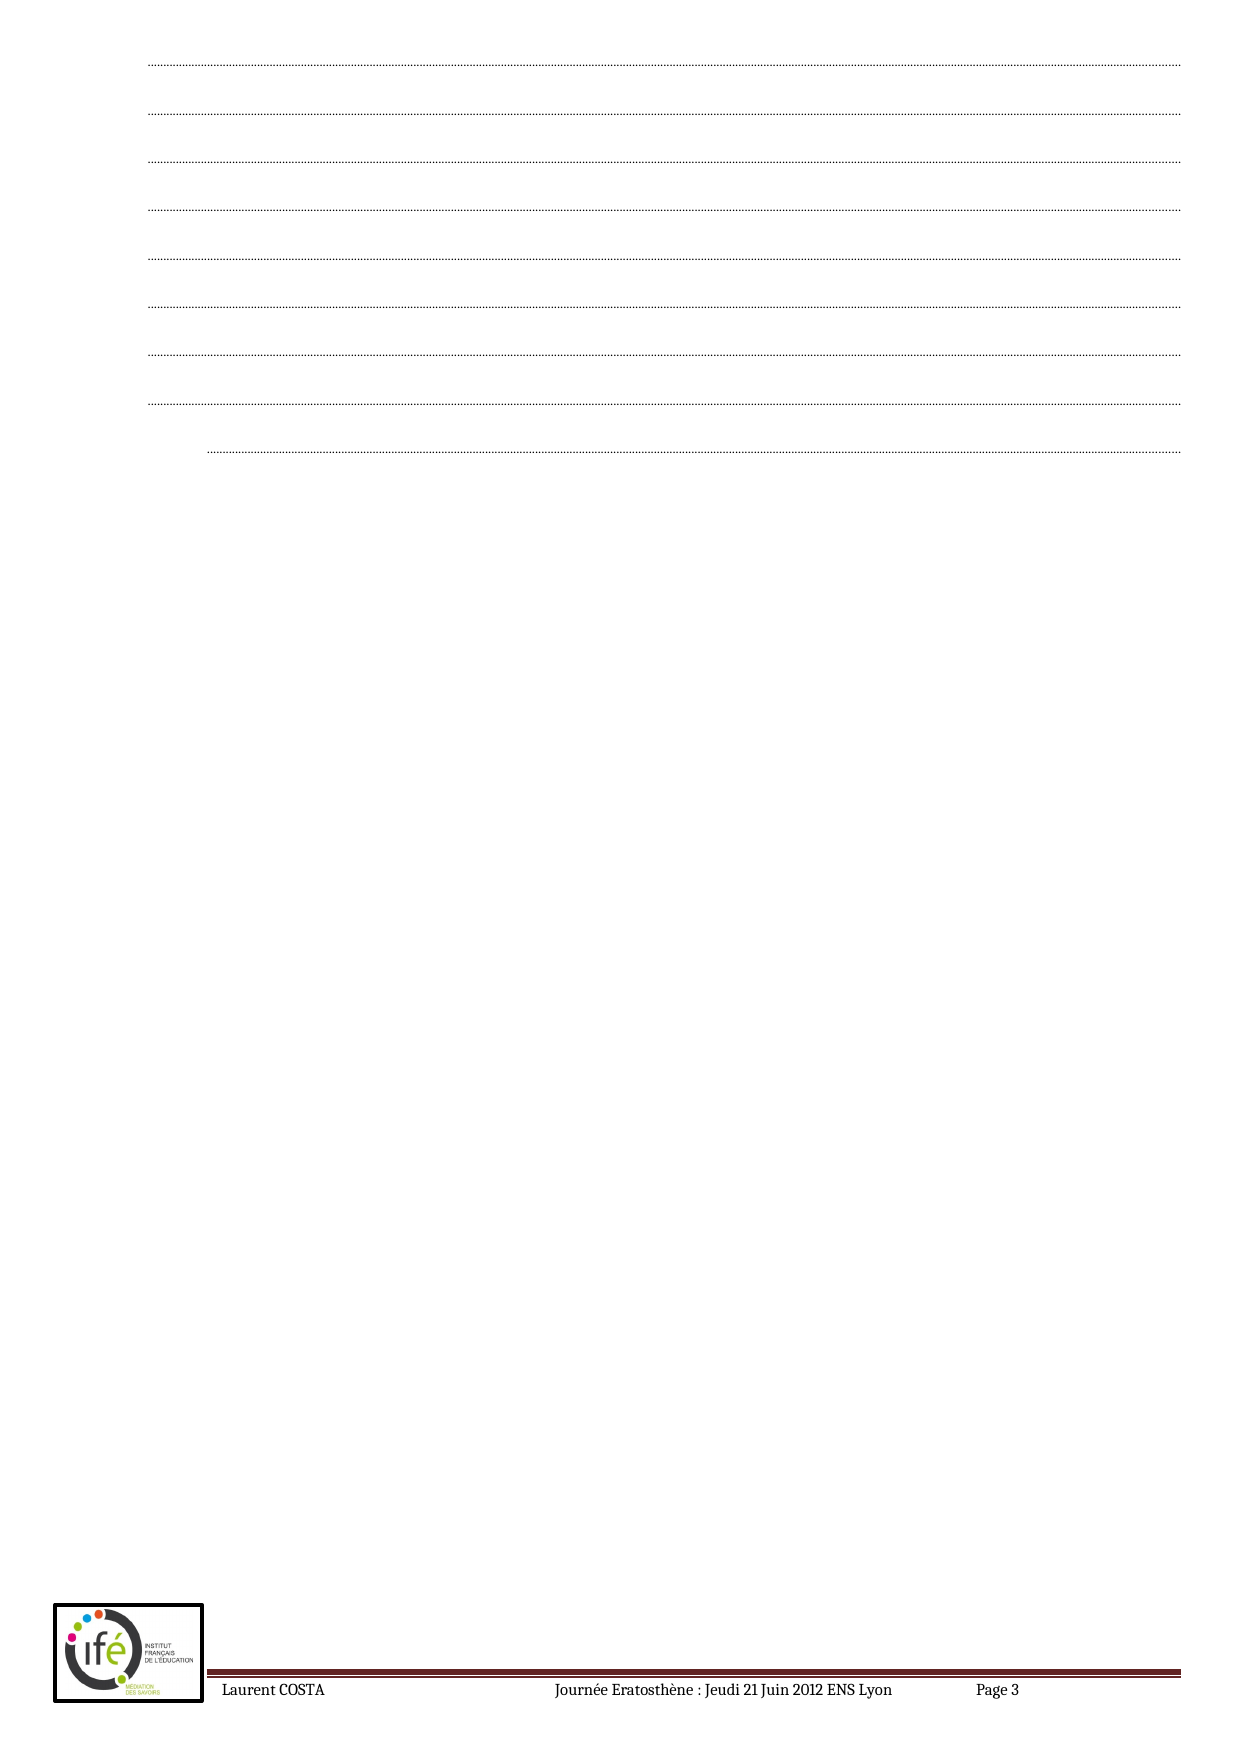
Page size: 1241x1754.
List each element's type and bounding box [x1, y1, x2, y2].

picture [65, 1609, 193, 1696]
